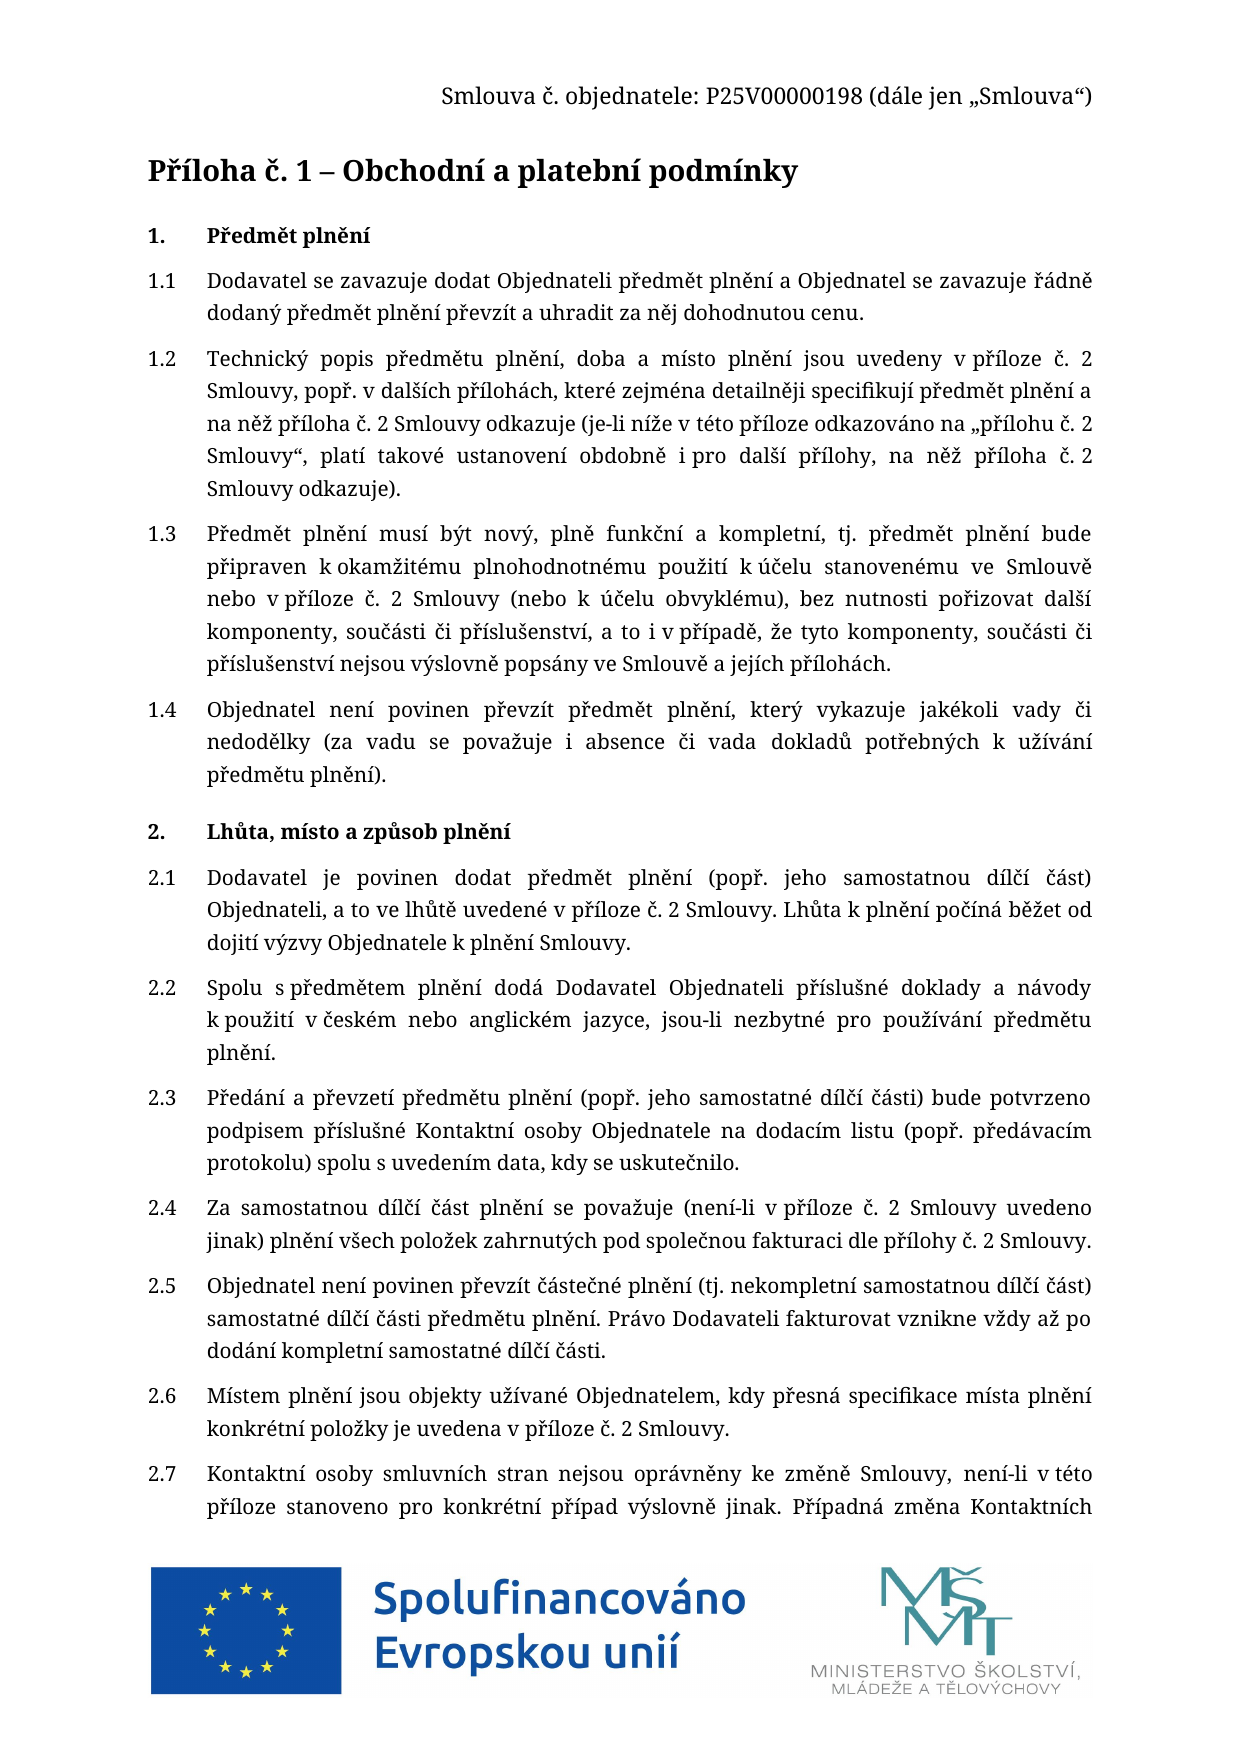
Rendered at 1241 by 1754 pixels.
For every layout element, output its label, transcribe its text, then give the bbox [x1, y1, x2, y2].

list Předmět plnění musí být nový, plně funkční a kompletní, tj. předmět plnění bude připraven k okamžitému plnohodnotnému použití k účelu stanovenému ve Smlouvě nebo v příloze č. 2 Smlouvy (nebo k účelu obvyklému), bez nutnosti pořizovat další komponenty, součásti či příslušenství, a to i v případě, že tyto komponenty, součásti či příslušenství nejsou výslovně popsány ve Smlouvě a jejích přílohách. [148, 519, 1093, 678]
list Spolu s předmětem plnění dodá Dodavatel Objednateli příslušné doklady a návody k použití v českém nebo anglickém jazyce, jsou-li nezbytné pro používání předmětu plnění. [148, 973, 1093, 1067]
list Místem plnění jsou objekty užívané Objednatelem, kdy přesná specifikace místa plnění konkrétní položky je uvedena v příloze č. 2 Smlouvy. [148, 1382, 1093, 1443]
list Objednatel není povinen převzít předmět plnění, který vykazuje jakékoli vady či nedodělky (za vadu se považuje i absence či vada dokladů potřebných k užívání předmětu plnění). [148, 695, 1093, 788]
text Příloha č. 1 – Obchodní a platební podmínky [148, 150, 1093, 190]
list Lhůta, místo a způsob plnění [148, 817, 1093, 846]
list Dodavatel je povinen dodat předmět plnění (popř. jeho samostatnou dílčí část) Objednateli, a to ve lhůtě uvedené v příloze č. 2 Smlouvy. Lhůta k plnění počíná běžet od dojití výzvy Objednatele k plnění Smlouvy. [148, 863, 1093, 956]
list Technický popis předmětu plnění, doba a místo plnění jsou uvedeny v příloze č. 2 Smlouvy, popř. v dalších přílohách, které zejména detailněji specifikují předmět plnění a na něž příloha č. 2 Smlouvy odkazuje (je-li níže v této příloze odkazováno na „přílohu č. 2 Smlouvy“, platí takové ustanovení obdobně i pro další přílohy, na něž příloha č. 2 Smlouvy odkazuje). [148, 344, 1093, 502]
picture [147, 1563, 1093, 1698]
list Dodavatel se zavazuje dodat Objednateli předmět plnění a Objednatel se zavazuje řádně dodaný předmět plnění převzít a uhradit za něj dohodnutou cenu. [148, 266, 1093, 327]
list Za samostatnou dílčí část plnění se považuje (není-li v příloze č. 2 Smlouvy uvedeno jinak) plnění všech položek zahrnutých pod společnou fakturaci dle přílohy č. 2 Smlouvy. [148, 1193, 1093, 1254]
list Objednatel není povinen převzít částečné plnění (tj. nekompletní samostatnou dílčí část) samostatné dílčí části předmětu plnění. Právo Dodavateli fakturovat vznikne vždy až po dodání kompletní samostatné dílčí části. [148, 1271, 1093, 1365]
list Předmět plnění [148, 221, 1093, 249]
list Předání a převzetí předmětu plnění (popř. jeho samostatné dílčí části) bude potvrzeno podpisem příslušné Kontaktní osoby Objednatele na dodacím listu (popř. předávacím protokolu) spolu s uvedením data, kdy se uskutečnilo. [148, 1083, 1093, 1177]
